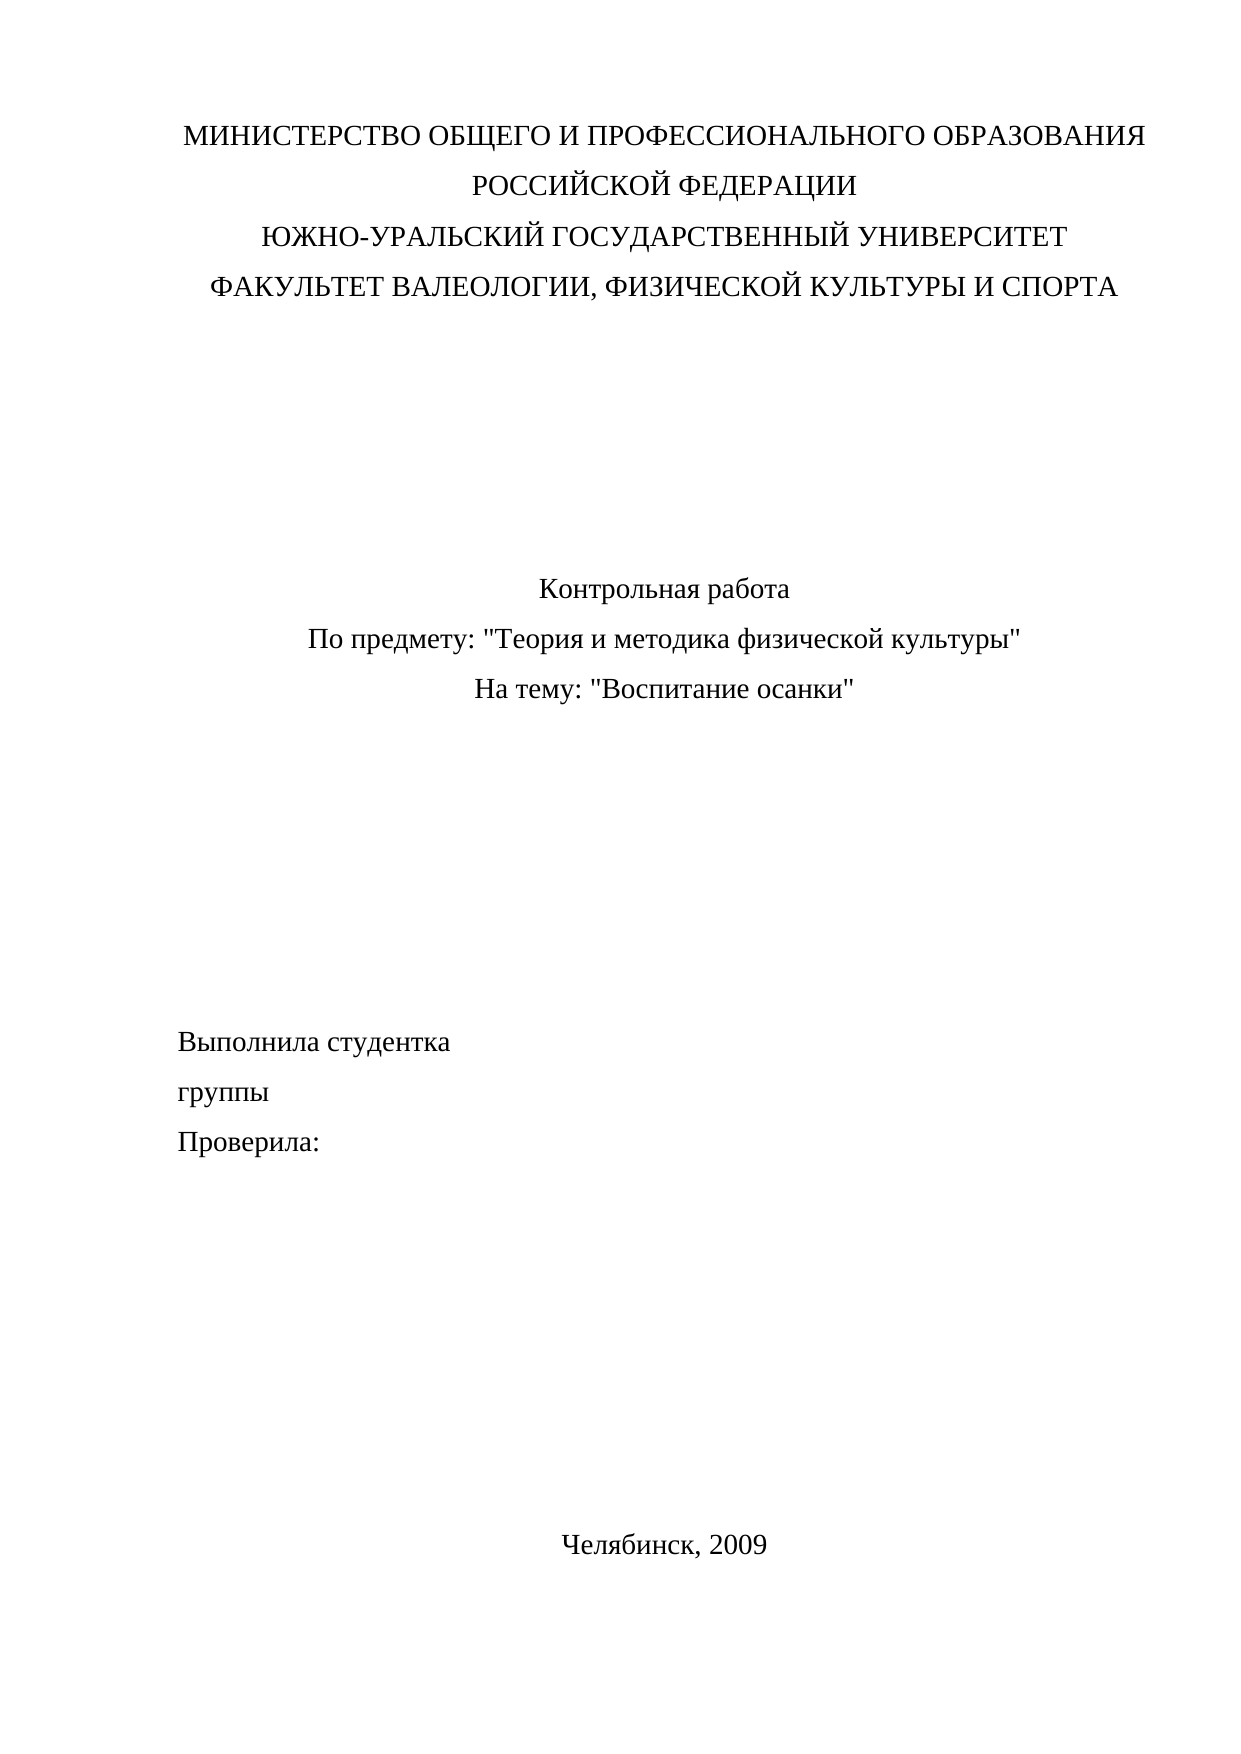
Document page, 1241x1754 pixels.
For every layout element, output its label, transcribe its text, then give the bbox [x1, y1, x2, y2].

text Контрольная работа [177, 571, 1152, 604]
text Выполнила студентка [177, 1024, 1152, 1057]
text Челябинск, 2009 [177, 1527, 1152, 1560]
text По предмету: "Теория и методика физической культуры" [177, 621, 1152, 655]
text МИНИСТЕРСТВО ОБЩЕГО И ПРОФЕССИОНАЛЬНОГО ОБРАЗОВАНИЯ РОССИЙСКОЙ ФЕДЕРАЦИИ [177, 118, 1152, 202]
text группы [177, 1074, 1152, 1108]
text На тему: "Воспитание осанки" [177, 672, 1152, 705]
text ЮЖНО-УРАЛЬСКИЙ ГОСУДАРСТВЕННЫЙ УНИВЕРСИТЕТ ФАКУЛЬТЕТ ВАЛЕОЛОГИИ, ФИЗИЧЕСКОЙ КУЛЬТУРЫ И СПОРТА [177, 219, 1152, 303]
text Проверила: [177, 1124, 1152, 1158]
